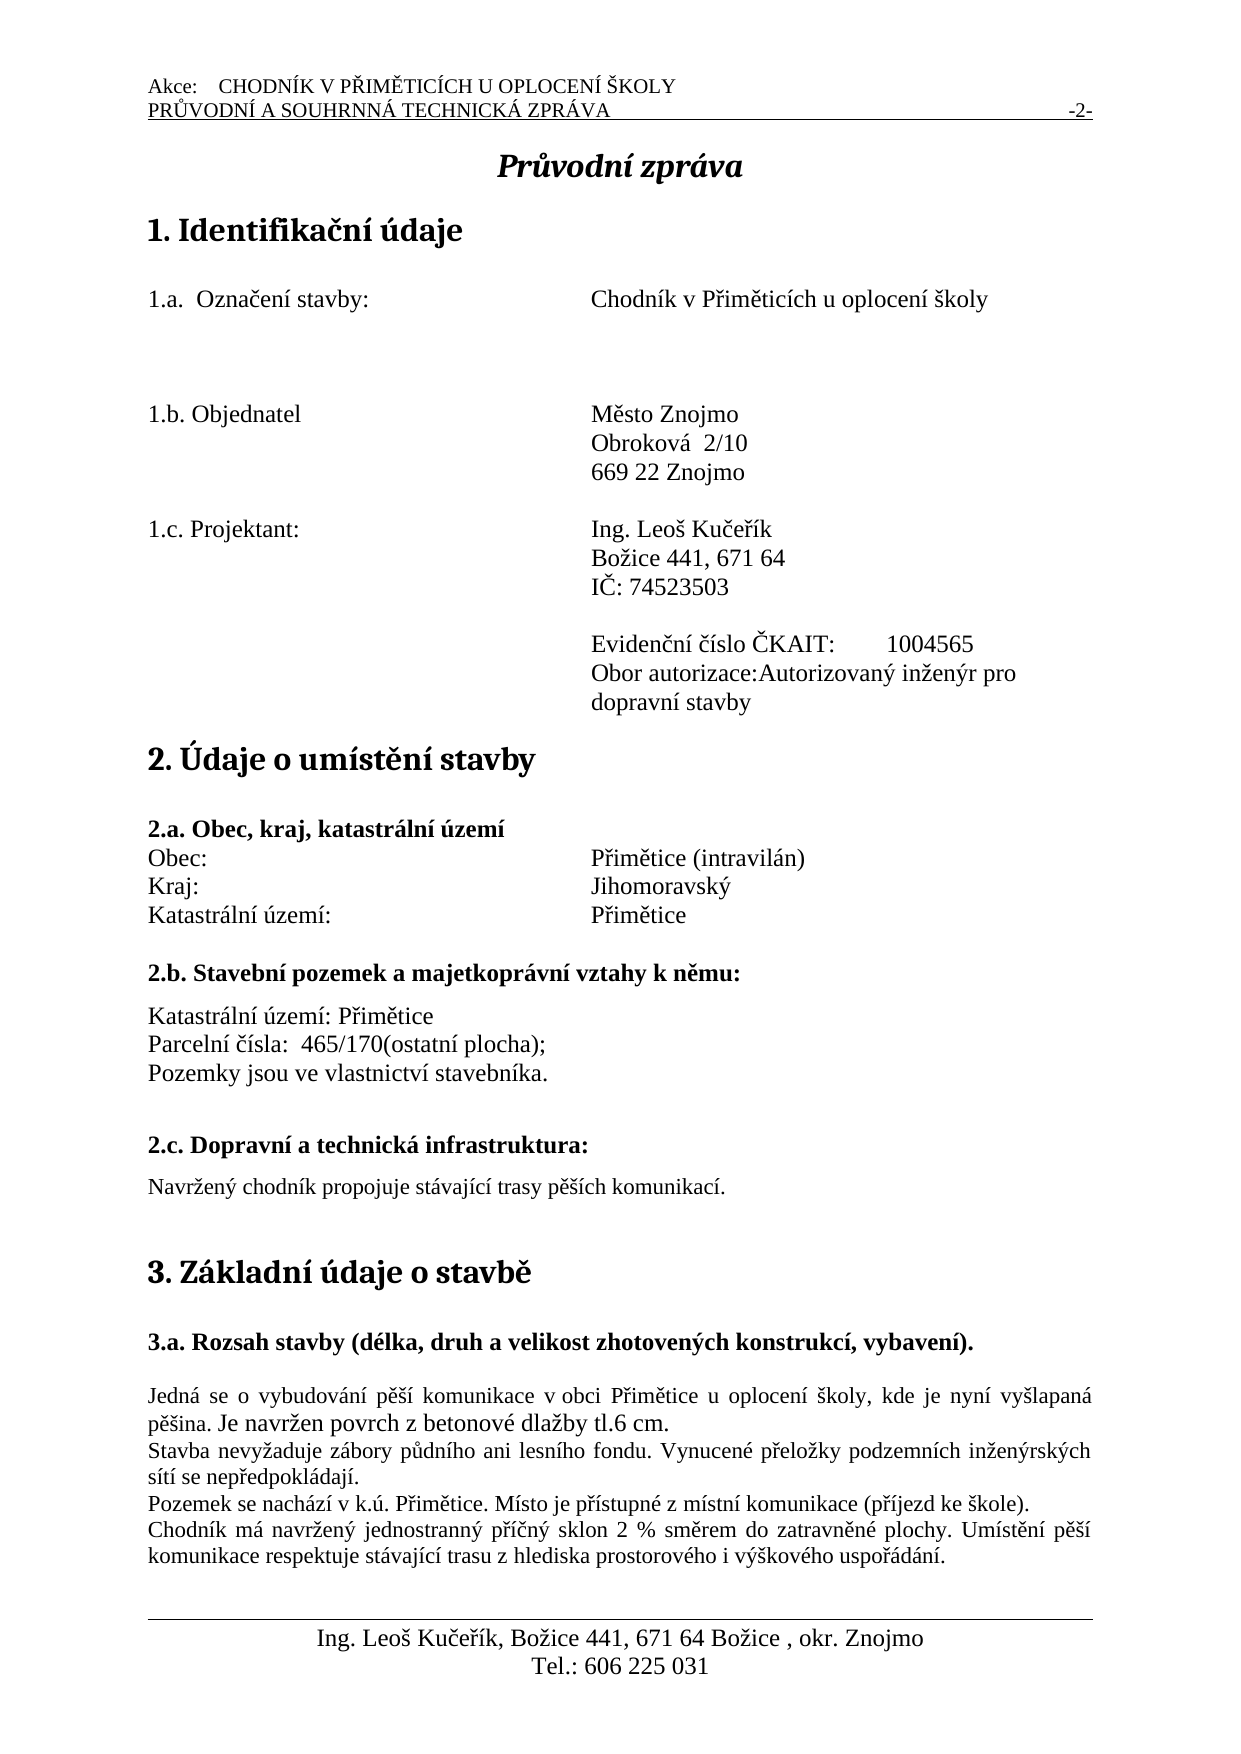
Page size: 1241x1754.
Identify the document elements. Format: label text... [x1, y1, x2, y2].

text Pozemek se nachází v k.ú. Přimětice. Místo je přístupné z místní komunikace (příjezd ke škole). [148, 1489, 1093, 1516]
text 1.a. Označení stavby: Chodník v Přiměticích u oplocení školy [148, 284, 1093, 313]
subtitle 1. Identifikační údaje [148, 211, 1093, 249]
text Obor autorizace:Autorizovaný inženýr pro dopravní stavby [148, 658, 1093, 716]
text Navržený chodník propojuje stávající trasy pěších komunikací. [148, 1173, 1093, 1199]
text Stavba nevyžaduje zábory půdního ani lesního fondu. Vynucené přeložky podzemních inženýrských sítí se nepředpokládají. [148, 1437, 1093, 1489]
subtitle Průvodní zpráva [148, 148, 1093, 186]
subtitle 2. Údaje o umístění stavby [148, 741, 1093, 779]
text 2.c. Dopravní a technická infrastruktura: [148, 1130, 1093, 1159]
text Jedná se o vybudování pěší komunikace v obci Přimětice u oplocení školy, kde je nyní vyšlapaná pěšina. Je navržen povrch z betonové dlažby tl.6 cm. [148, 1382, 1093, 1437]
text Kraj: Jihomoravský [148, 871, 1093, 900]
text Chodník má navržený jednostranný příčný sklon 2 % směrem do zatravněné plochy. Umístění pěší komunikace respektuje stávající trasu z hlediska prostorového i výškového uspořádání. [148, 1516, 1093, 1569]
text 2.a. Obec, kraj, katastrální území [148, 814, 1093, 843]
text Obec: Přimětice (intravilán) [148, 843, 1093, 871]
text Obroková 2/10 [148, 428, 1093, 457]
subtitle 3. Základní údaje o stavbě [148, 1253, 1093, 1292]
text 1.c. Projektant: Ing. Leoš Kučeřík Božice 441, 671 64 [148, 514, 1093, 572]
text Pozemky jsou ve vlastnictví stavebníka. [148, 1058, 1093, 1087]
text 669 22 Znojmo [148, 457, 1093, 486]
text 3.a. Rozsah stavby (délka, druh a velikost zhotovených konstrukcí, vybavení). [148, 1327, 1093, 1355]
text Parcelní čísla: 465/170(ostatní plocha); [148, 1029, 1093, 1058]
text 2.b. Stavební pozemek a majetkoprávní vztahy k němu: [148, 958, 1093, 986]
text IČ: 74523503 [148, 572, 1093, 601]
text Katastrální území: Přimětice [148, 900, 1093, 929]
text Katastrální území: Přimětice [148, 1001, 1093, 1029]
text Evidenční číslo ČKAIT: 1004565 [148, 629, 1093, 658]
text 1.b. Objednatel Město Znojmo [148, 399, 1093, 428]
